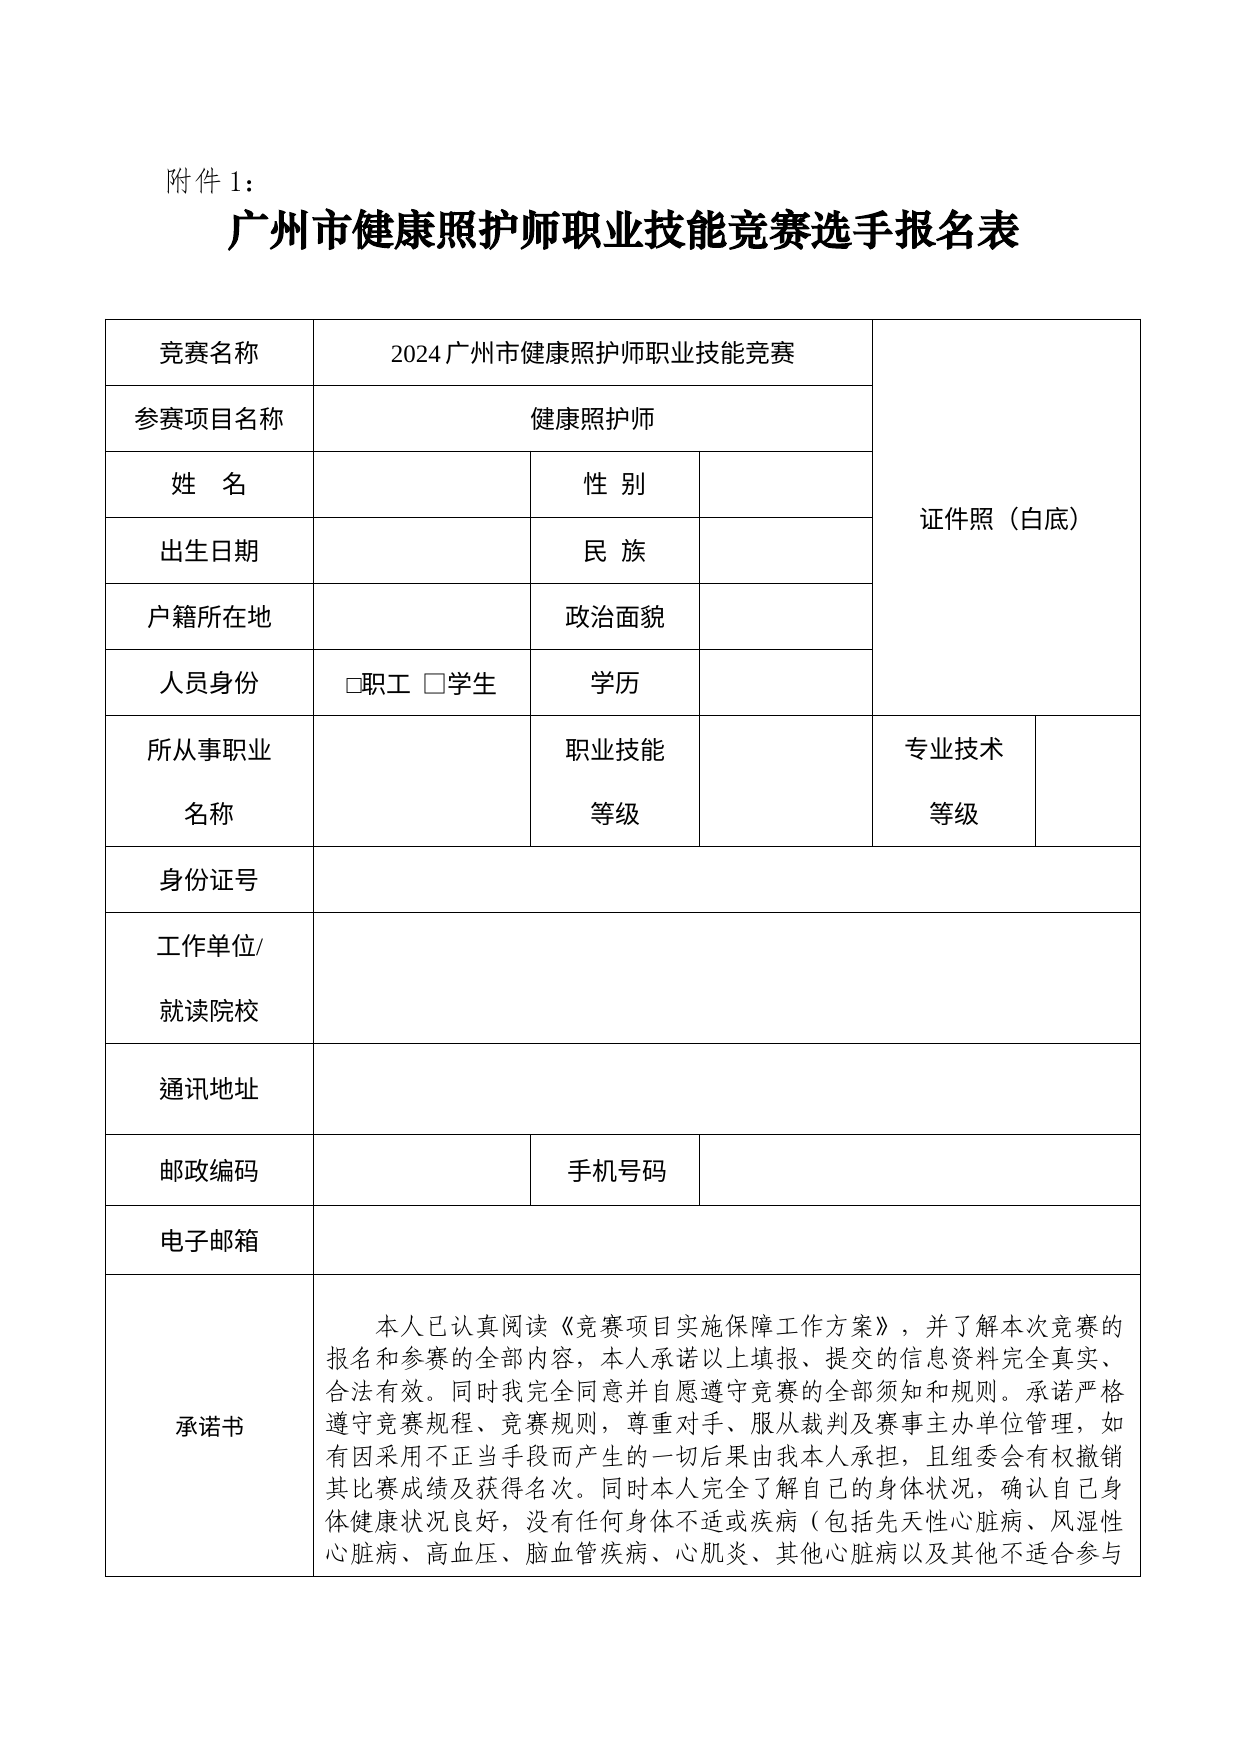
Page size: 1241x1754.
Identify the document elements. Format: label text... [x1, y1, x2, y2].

table_cell [314, 518, 530, 583]
table_header 竞赛名称 [106, 320, 313, 384]
table_cell [314, 584, 530, 649]
table_cell 工作单位/ 就读院校 [106, 913, 313, 1043]
table_header 证件照（白底） [873, 320, 1140, 715]
table_cell 人员身份 [106, 650, 313, 715]
table_cell 承诺书 [106, 1275, 313, 1576]
table_cell [314, 1044, 1140, 1134]
table_header 2024广州市健康照护师职业技能竞赛 [314, 320, 872, 384]
table_cell [700, 650, 872, 715]
table_cell [314, 1135, 530, 1205]
table_cell 户籍所在地 [106, 584, 313, 649]
table_cell 邮政编码 [106, 1135, 313, 1205]
table_cell 职业技能 等级 [531, 716, 699, 846]
text 附件1： [164, 162, 1082, 195]
table_cell [314, 1206, 1140, 1274]
table_cell 参赛项目名称 [106, 386, 313, 451]
table_cell [314, 716, 530, 846]
table_cell □职工 □学生 [314, 650, 530, 715]
table_cell [314, 847, 1140, 912]
text 广州市健康照护师职业技能竞赛选手报名表 [164, 195, 1082, 253]
table_cell 性 别 [531, 452, 699, 517]
table_cell [314, 913, 1140, 1043]
table_cell [700, 452, 872, 517]
table_cell 政治面貌 [531, 584, 699, 649]
table_cell 身份证号 [106, 847, 313, 912]
table_cell 专业技术 等级 [873, 716, 1035, 846]
table_cell 所从事职业 名称 [106, 716, 313, 846]
table_cell 健康照护师 [314, 386, 872, 451]
table_cell [314, 452, 530, 517]
table_cell 姓 名 [106, 452, 313, 517]
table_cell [314, 1275, 1140, 1576]
table_cell 通讯地址 [106, 1044, 313, 1134]
table_cell 出生日期 [106, 518, 313, 583]
table_cell 民 族 [531, 518, 699, 583]
table_cell [700, 518, 872, 583]
table_cell [700, 1135, 1140, 1205]
table_cell 电子邮箱 [106, 1206, 313, 1274]
table_cell [700, 716, 872, 846]
table_cell [700, 584, 872, 649]
table_cell 手机号码 [531, 1135, 699, 1205]
table_cell [1036, 716, 1140, 846]
table_cell 学历 [531, 650, 699, 715]
